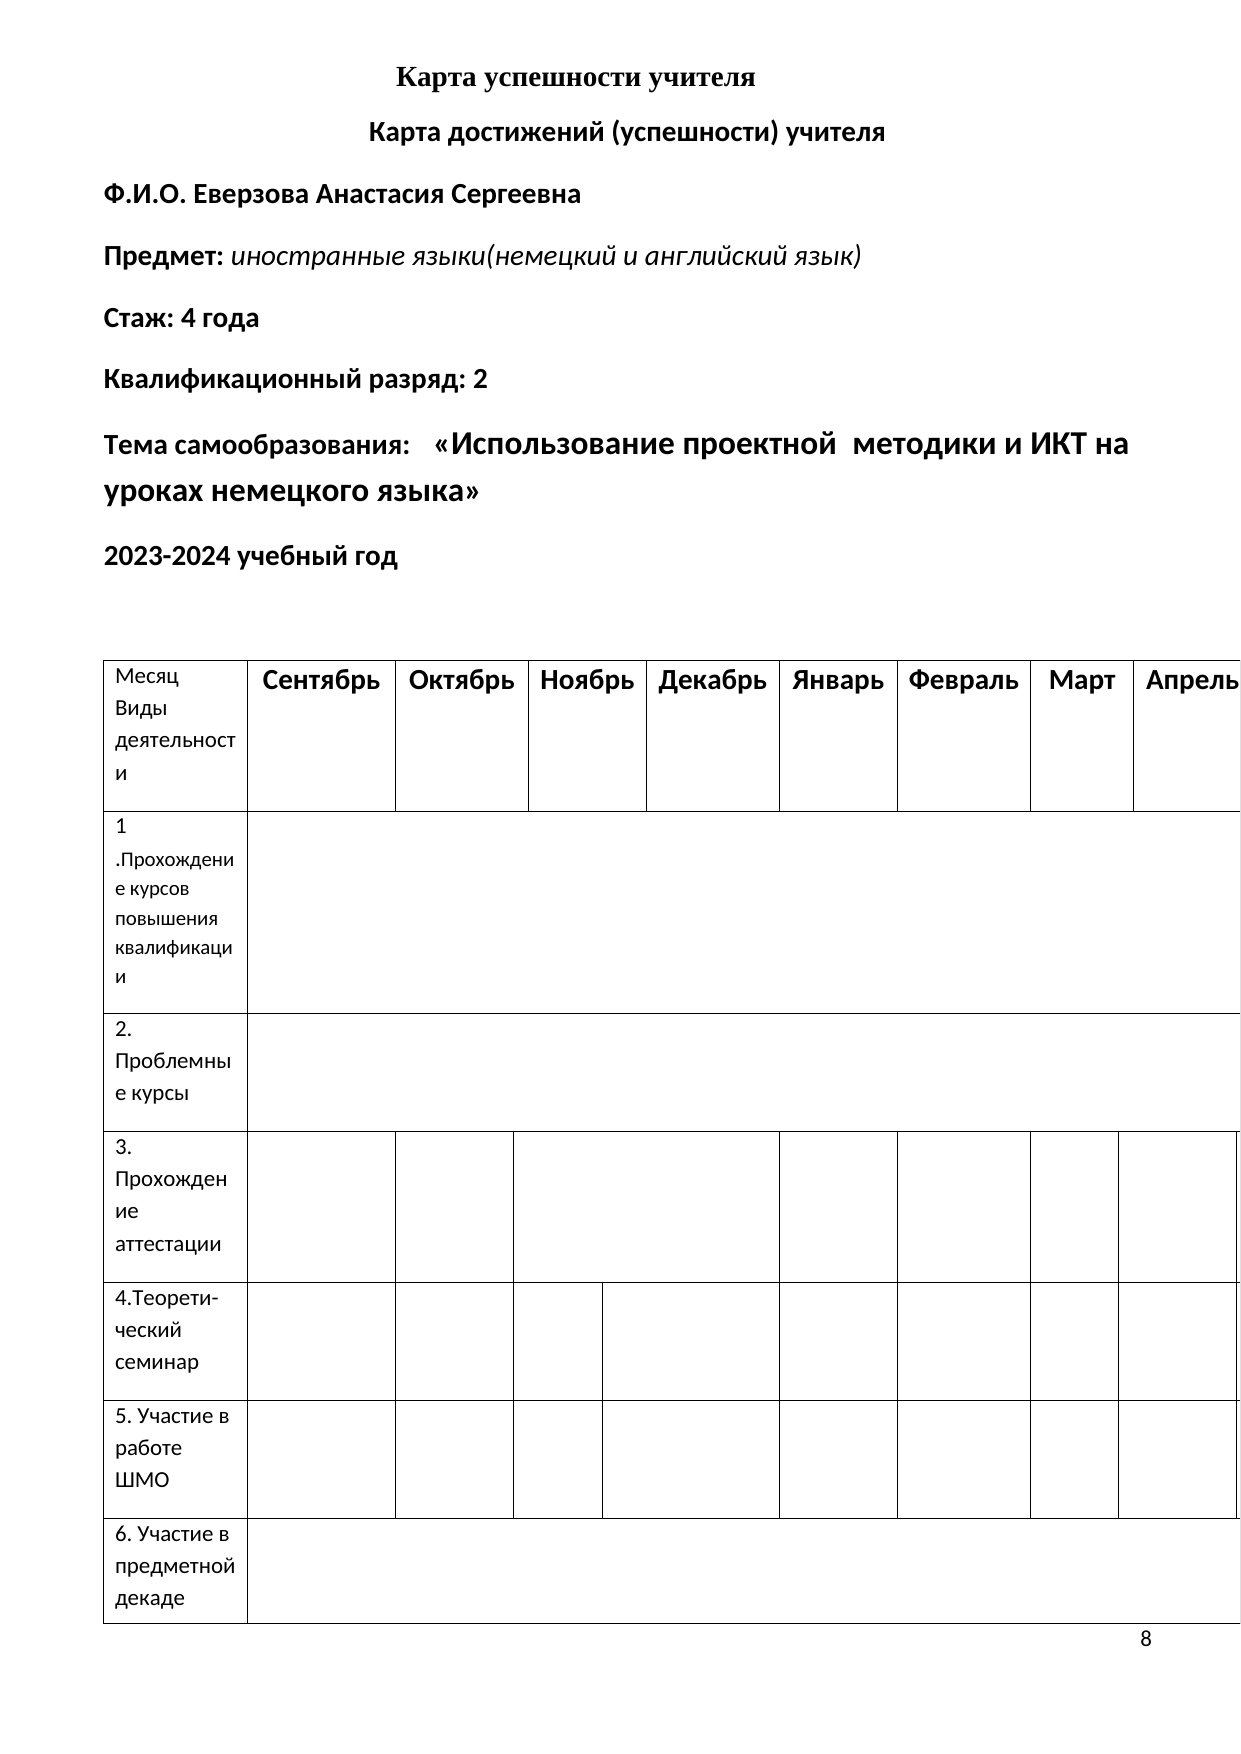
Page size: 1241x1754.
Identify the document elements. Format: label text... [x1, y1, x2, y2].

table_cell [396, 1401, 513, 1518]
table_cell [898, 1401, 1030, 1518]
table_cell [248, 1519, 1240, 1623]
table_header Март [1031, 661, 1133, 811]
table_cell [1119, 1401, 1236, 1518]
table_cell [248, 1014, 1240, 1131]
table_cell [898, 1283, 1030, 1400]
table_cell [1119, 1132, 1236, 1282]
table_cell [396, 1283, 513, 1400]
table_cell [1031, 1401, 1118, 1518]
table_cell [603, 1401, 779, 1518]
table_cell [396, 1132, 513, 1282]
table_cell 3. Прохождение аттестации [104, 1132, 247, 1282]
table_cell [780, 1283, 897, 1400]
table_header Ноябрь [529, 661, 646, 811]
table_cell [514, 1132, 779, 1282]
text 2023-2024 учебный год [103, 537, 1152, 572]
table_cell [1031, 1283, 1118, 1400]
table_cell [780, 1132, 897, 1282]
table_cell [248, 812, 1240, 1013]
text Карта достижений (успешности) учителя [103, 113, 1152, 149]
table_header Октябрь [396, 661, 528, 811]
table_cell [1119, 1283, 1236, 1400]
table_header Месяц Виды деятельности [104, 661, 247, 811]
text Квалификационный разряд: 2 [103, 361, 1152, 396]
table_cell 6. Участие в предметной декаде [104, 1519, 247, 1623]
text Тема самообразования: «Использование проектной методики и ИКТ на уроках немецкого языка» [103, 422, 1152, 510]
table_cell [780, 1401, 897, 1518]
text Ф.И.О. Еверзова Анастасия Сергеевна [103, 175, 1152, 211]
table_cell 4.Теорети-ческий семинар [104, 1283, 247, 1400]
table_cell 2. Проблемные курсы [104, 1014, 247, 1131]
table_header Февраль [898, 661, 1030, 811]
table_cell [248, 1283, 395, 1400]
table_cell [898, 1132, 1030, 1282]
text Стаж: 4 года [103, 299, 1152, 334]
table_cell [248, 1401, 395, 1518]
table_header Апрель [1134, 661, 1240, 811]
table_header Сентябрь [248, 661, 395, 811]
table_header Декабрь [647, 661, 779, 811]
table_cell [514, 1401, 602, 1518]
text Карта успешности учителя [0, 59, 1152, 93]
text Предмет: иностранные языки(немецкий и английский язык) [103, 237, 1152, 273]
table_cell [248, 1132, 395, 1282]
table_cell 5. Участие в работе ШМО [104, 1401, 247, 1518]
table_cell [603, 1283, 779, 1400]
table_cell 1.Прохождение курсов повышения квалификации [104, 812, 247, 1013]
table_cell [514, 1283, 602, 1400]
table_cell [1031, 1132, 1118, 1282]
table_header Январь [780, 661, 897, 811]
